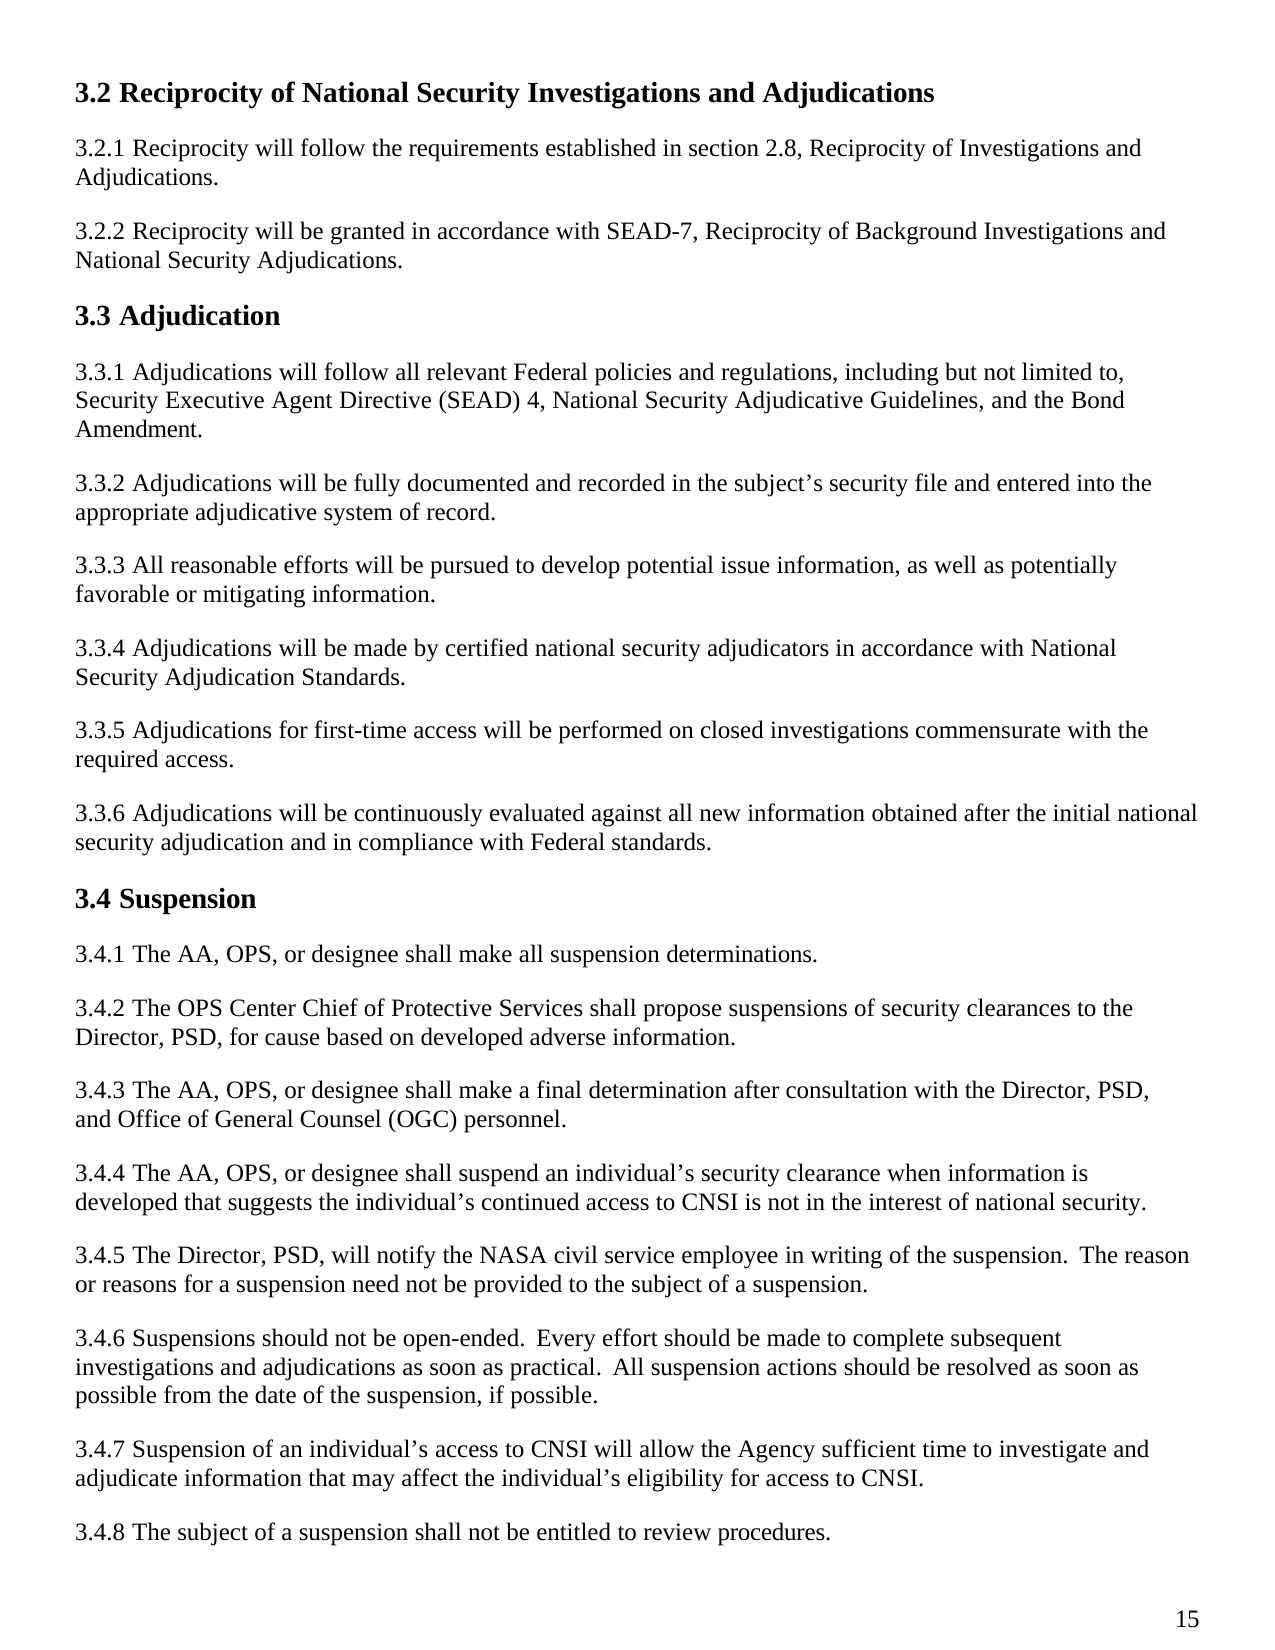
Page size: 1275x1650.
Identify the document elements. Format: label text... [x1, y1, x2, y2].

list The subject of a suspension shall not be entitled to review procedures. [75, 1517, 1237, 1545]
subtitle Reciprocity of National Security Investigations and Adjudications [74, 75, 1237, 108]
list Adjudications will be made by certified national security adjudicators in accordance with National Security Adjudication Standards. [75, 633, 1116, 691]
list Suspension of an individual’s access to CNSI will allow the Agency sufficient time to investigate and adjudicate information that may affect the individual’s eligibility for access to CNSI. [75, 1434, 1149, 1492]
list Adjudications will be fully documented and recorded in the subject’s security file and entered into the appropriate adjudicative system of record. [75, 468, 1152, 526]
list Adjudications for first-time access will be performed on closed investigations commensurate with the required access. [75, 716, 1149, 773]
list Adjudications will be continuously evaluated against all new information obtained after the initial national security adjudication and in compliance with Federal standards. [75, 798, 1198, 856]
list Reciprocity will be granted in accordance with SEAD-7, Reciprocity of Background Investigations and National Security Adjudications. [75, 216, 1166, 273]
list The AA, OPS, or designee shall make all suspension determinations. [75, 939, 1237, 968]
list Suspensions should not be open-ended. Every effort should be made to complete subsequent investigations and adjudications as soon as practical. All suspension actions should be resolved as soon as possible from the date of the suspension, if possible. [75, 1323, 1141, 1409]
list Adjudications will follow all relevant Federal policies and regulations, including but not limited to, Security Executive Agent Directive (SEAD) 4, National Security Adjudicative Guidelines, and the Bond Amendment. [75, 357, 1125, 443]
list The AA, OPS, or designee shall make a final determination after consultation with the Director, PSD, and Office of General Counsel (OGC) personnel. [75, 1075, 1191, 1133]
subtitle Adjudication [74, 298, 1237, 332]
list Reciprocity will follow the requirements established in section 2.8, Reciprocity of Investigations and Adjudications. [75, 133, 1142, 191]
list The OPS Center Chief of Protective Services shall propose suspensions of security clearances to the Director, PSD, for cause based on developed adverse information. [75, 993, 1133, 1050]
list All reasonable efforts will be pursued to develop potential issue information, as well as potentially favorable or mitigating information. [75, 551, 1117, 608]
subtitle Suspension [74, 881, 1237, 914]
list The AA, OPS, or designee shall suspend an individual’s security clearance when information is developed that suggests the individual’s continued access to CNSI is not in the interest of national security. [75, 1158, 1197, 1215]
list The Director, PSD, will notify the NASA civil service employee in writing of the suspension. The reason or reasons for a suspension need not be provided to the subject of a suspension. [75, 1240, 1192, 1298]
